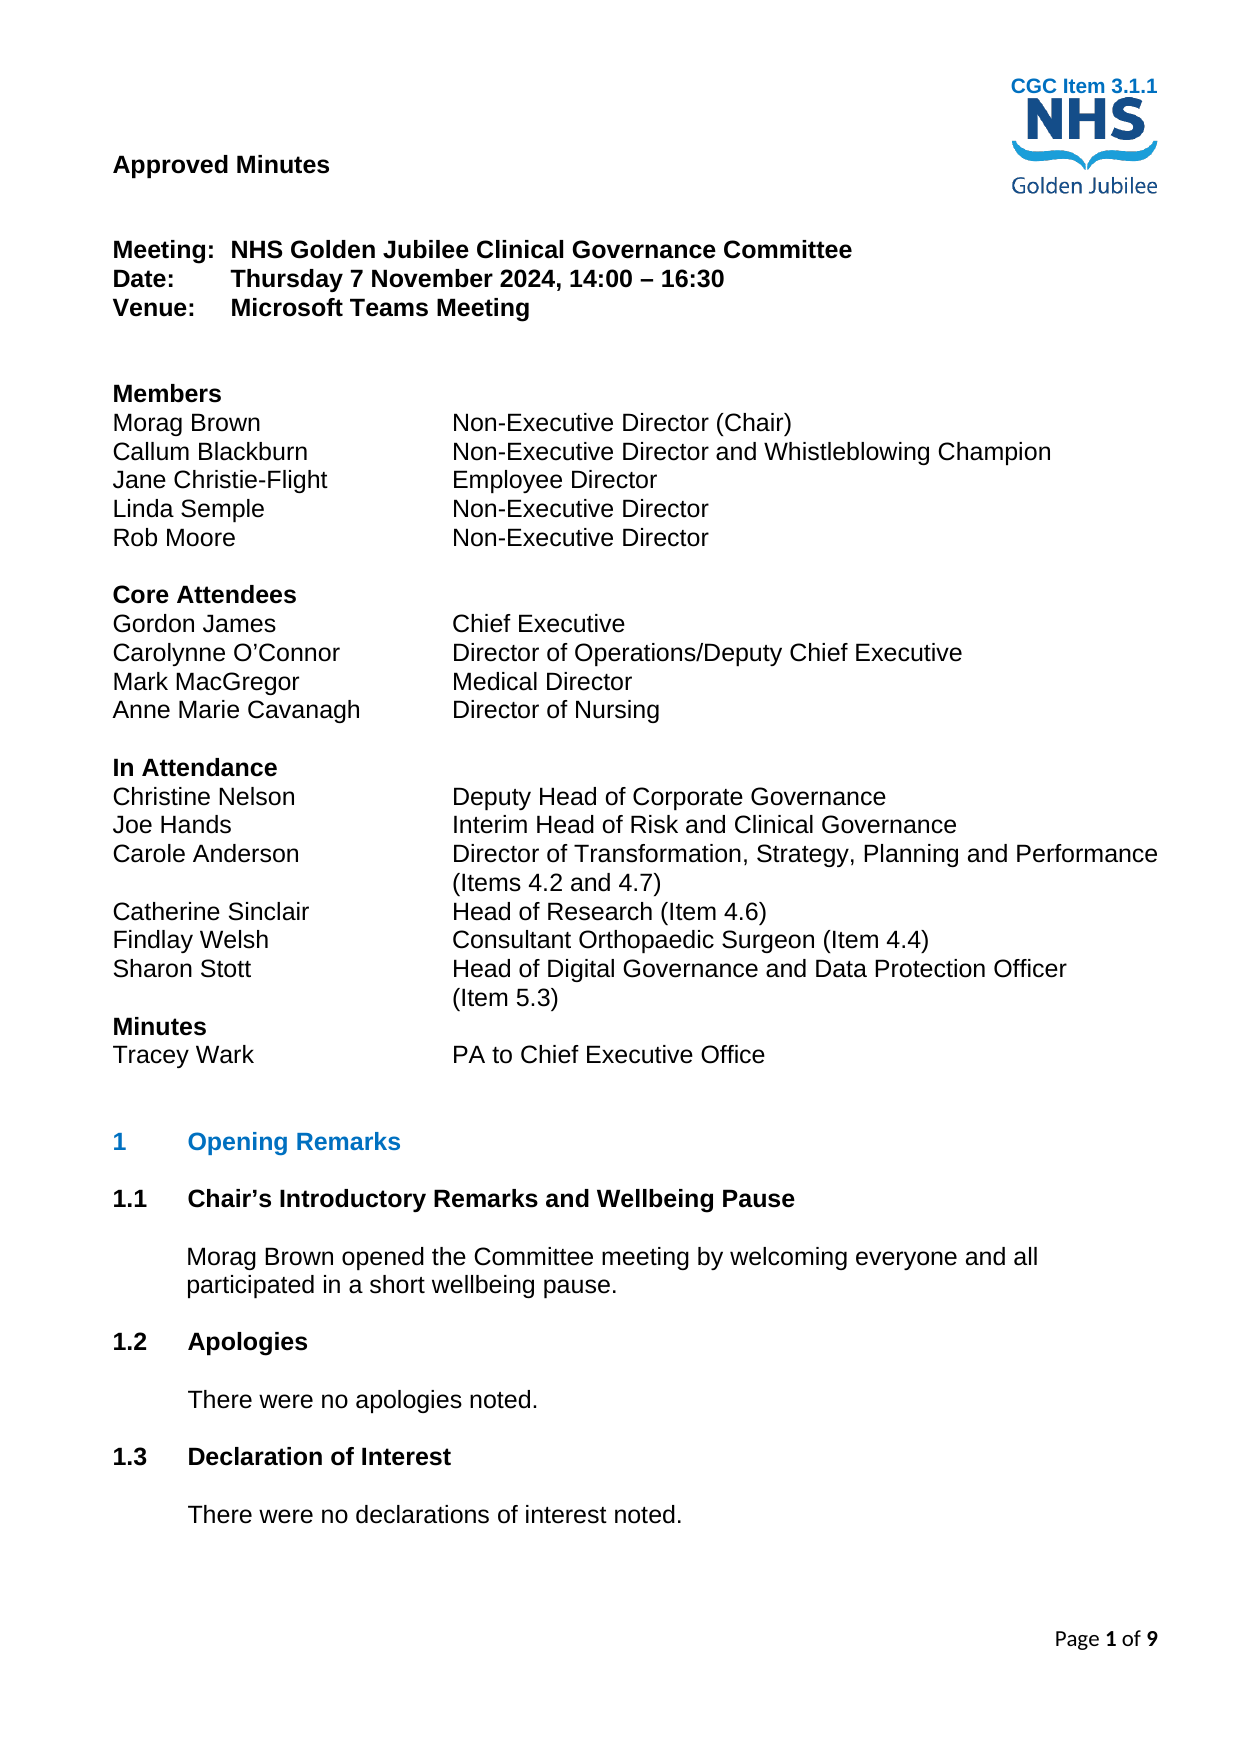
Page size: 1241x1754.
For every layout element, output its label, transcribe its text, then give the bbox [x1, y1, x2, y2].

text Date: Thursday 7 November 2024, 14:00 – 16:30 [112, 264, 1157, 293]
list Apologies [112, 1327, 1157, 1356]
text Joe Hands Interim Head of Risk and Clinical Governance [112, 811, 1157, 839]
text Gordon James Chief Executive [112, 609, 1157, 638]
picture [1011, 97, 1158, 199]
text Carole Anderson Director of Transformation, Strategy, Planning and Performance (Items 4.2 and 4.7) [112, 839, 1166, 897]
text Carolynne O’Connor Director of Operations/Deputy Chief Executive [112, 638, 1157, 667]
text Mark MacGregor Medical Director [112, 667, 1157, 696]
text Findlay Welsh Consultant Orthopaedic Surgeon (Item 4.4) [112, 926, 1157, 954]
text Morag Brown opened the Committee meeting by welcoming everyone and all participated in a short wellbeing pause. [186, 1242, 1157, 1299]
text Minutes [112, 1012, 1157, 1041]
list Chair’s Introductory Remarks and Wellbeing Pause [112, 1184, 1157, 1213]
text Approved Minutes [112, 150, 1011, 179]
text Meeting: NHS Golden Jubilee Clinical Governance Committee [112, 236, 1157, 264]
text (Item 5.3) [112, 983, 1157, 1012]
text Linda Semple Non-Executive Director [112, 494, 1157, 523]
list Declaration of Interest [112, 1442, 1157, 1471]
text Callum Blackburn Non-Executive Director and Whistleblowing Champion [112, 437, 1157, 466]
text Sharon Stott Head of Digital Governance and Data Protection Officer [112, 954, 1157, 983]
text Anne Marie Cavanagh Director of Nursing [112, 696, 1157, 724]
text Venue: Microsoft Teams Meeting [112, 293, 1157, 322]
text Tracey Wark PA to Chief Executive Office [112, 1041, 1157, 1069]
text There were no declarations of interest noted. [187, 1500, 1157, 1528]
text 1 Opening Remarks [112, 1127, 1157, 1156]
text Jane Christie-Flight Employee Director [112, 466, 1157, 494]
text There were no apologies noted. [112, 1385, 1157, 1413]
text Morag Brown Non-Executive Director (Chair) [112, 408, 1157, 437]
text Catherine Sinclair Head of Research (Item 4.6) [112, 897, 1157, 926]
text Members [112, 379, 1157, 408]
text Core Attendees [112, 581, 1157, 609]
text Rob Moore Non-Executive Director [112, 523, 1157, 552]
text In Attendance [112, 753, 1157, 782]
text Christine Nelson Deputy Head of Corporate Governance [112, 782, 1157, 811]
